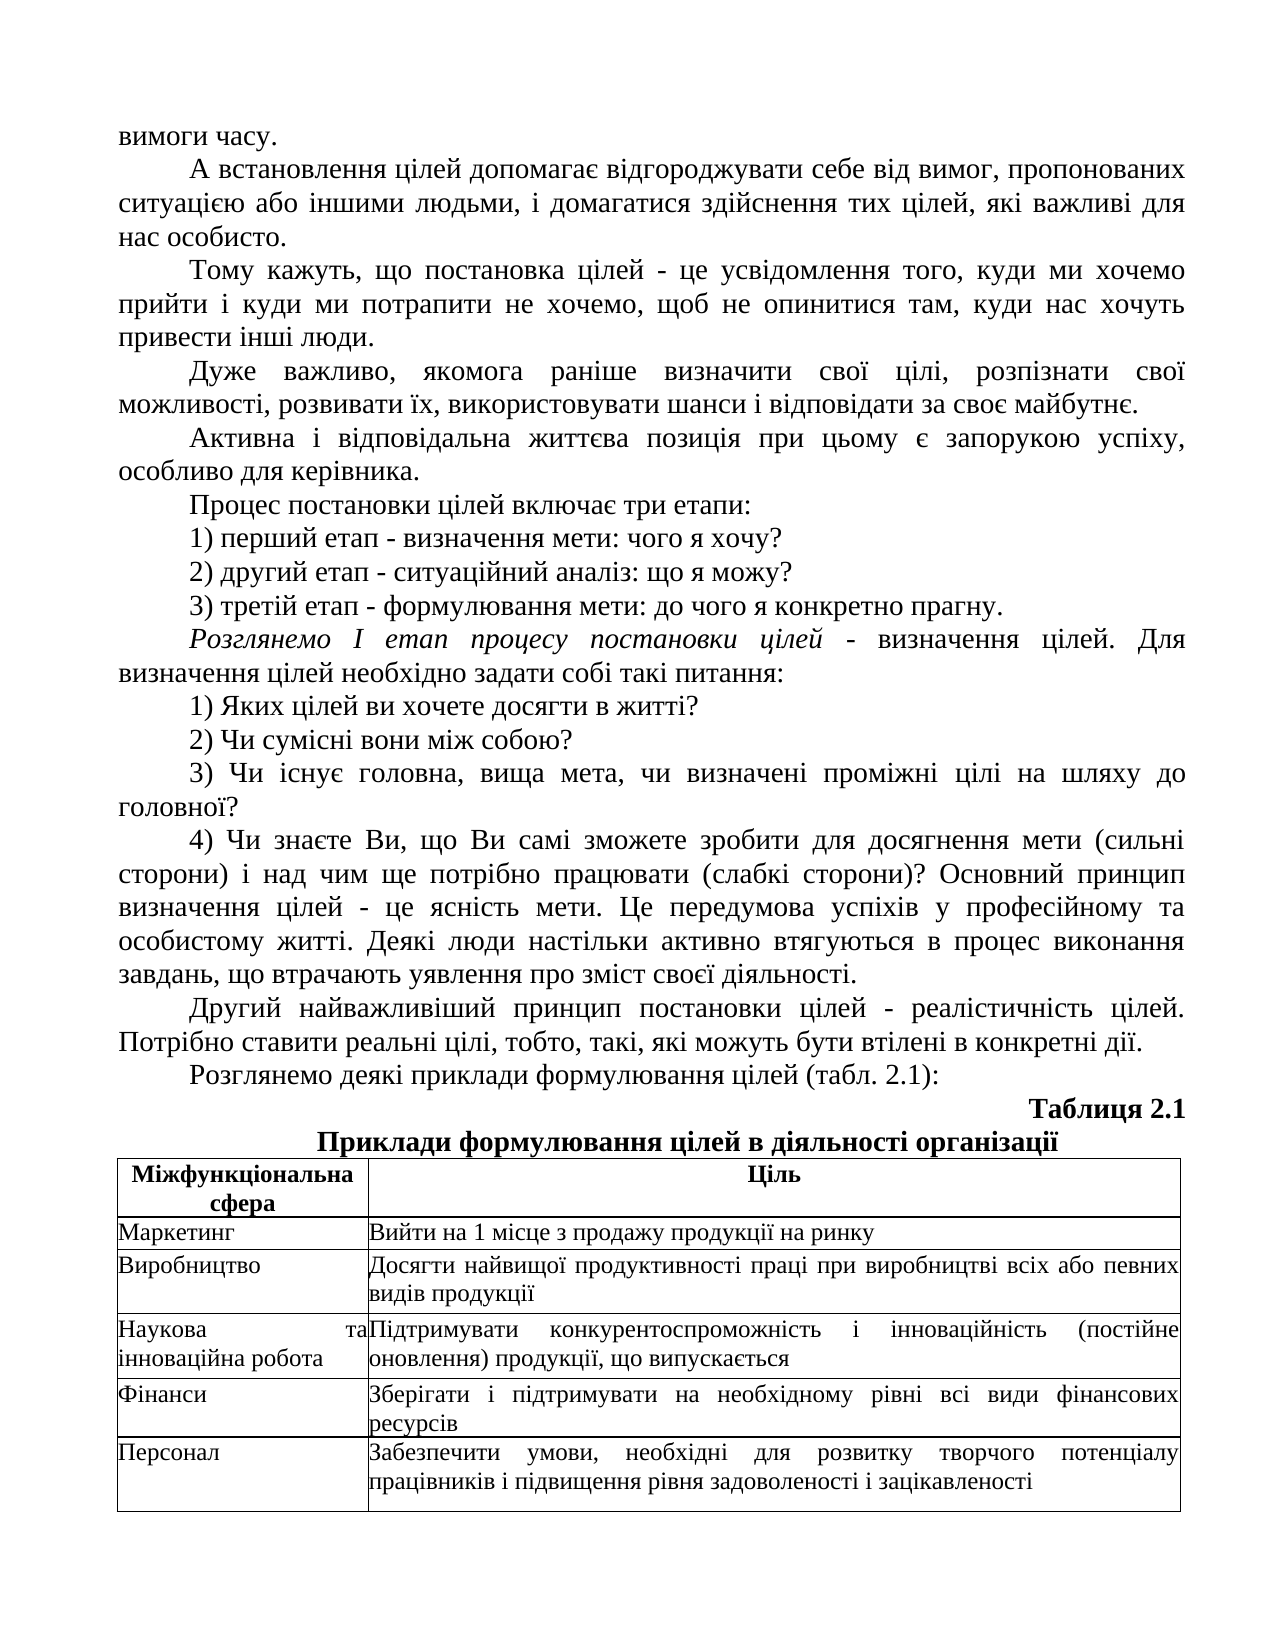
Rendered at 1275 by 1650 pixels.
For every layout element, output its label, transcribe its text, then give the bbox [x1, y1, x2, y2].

text 4) Чи знаєте Ви, що Ви самі зможете зробити для досягнення мети (сильні сторони) і над чим ще потрібно працювати (слабкі сторони)? Основний принцип визначення цілей - це ясність мети. Це передумова успіхів у професійному та особистому житті. Деякі люди настільки активно втягуються в процес виконання завдань, що втрачають уявлення про зміст своєї діяльності. [118, 822, 1186, 990]
text Таблиця 2.1 [118, 1091, 1186, 1124]
table_cell Маркетинг [118, 1218, 368, 1249]
table_header Ціль [369, 1159, 1180, 1216]
table_header Міжфункціональна сфера [118, 1159, 368, 1216]
table_cell Персонал [118, 1438, 368, 1511]
text Процес постановки цілей включає три етапи: [118, 487, 1186, 521]
text Розглянемо I етап процесу постановки цілей - визначення цілей. Для визначення цілей необхідно задати собі такі питання: [118, 621, 1186, 688]
text 3) третій етап - формулювання мети: до чого я конкретно прагну. [118, 588, 1186, 621]
table_cell Досягти найвищої продуктивності праці при виробництві всіх або певних видів продукції [369, 1250, 1180, 1313]
text А встановлення цілей допомагає відгороджувати себе від вимог, пропонованих ситуацією або іншими людьми, і домагатися здійснення тих цілей, які важливі для нас особисто. [118, 152, 1186, 252]
table_cell Наукова та інноваційна робота [118, 1314, 368, 1378]
text Розглянемо деякі приклади формулювання цілей (табл. 2.1): [118, 1057, 1186, 1091]
text 3) Чи існує головна, вища мета, чи визначені проміжні цілі на шляху до головної? [118, 755, 1186, 822]
text 1) перший етап - визначення мети: чого я хочу? [118, 521, 1186, 554]
table_cell Фінанси [118, 1379, 368, 1436]
text Приклади формулювання цілей в діяльності організації [118, 1124, 1186, 1158]
text Активна і відповідальна життєва позиція при цьому є запорукою успіху, особливо для керівника. [118, 420, 1186, 487]
text Другий найважливіший принцип постановки цілей - реалістичність цілей. Потрібно ставити реальні цілі, тобто, такі, які можуть бути втілені в конкретні дії. [118, 990, 1186, 1057]
table_cell Забезпечити умови, необхідні для розвитку творчого потенціалу працівників і підвищення рівня задоволеності і зацікавленості [369, 1438, 1180, 1511]
text 2) Чи сумісні вони між собою? [118, 722, 1186, 755]
text 2) другий етап - ситуаційний аналіз: що я можу? [118, 554, 1186, 588]
text Дуже важливо, якомога раніше визначити свої цілі, розпізнати свої можливості, розвивати їх, використовувати шанси і відповідати за своє майбутнє. [118, 353, 1186, 420]
table_cell Виробництво [118, 1250, 368, 1313]
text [118, 118, 1186, 152]
text 1) Яких цілей ви хочете досягти в житті? [118, 688, 1186, 722]
table_cell Підтримувати конкурентоспроможність і інноваційність (постійне оновлення) продукції, що випускається [369, 1314, 1180, 1378]
text Тому кажуть, що постановка цілей - це усвідомлення того, куди ми хочемо прийти і куди ми потрапити не хочемо, щоб не опинитися там, куди нас хочуть привести інші люди. [118, 252, 1186, 353]
table_cell Зберігати і підтримувати на необхідному рівні всі види фінансових ресурсів [369, 1379, 1180, 1436]
table_cell Вийти на 1 місце з продажу продукції на ринку [369, 1218, 1180, 1249]
